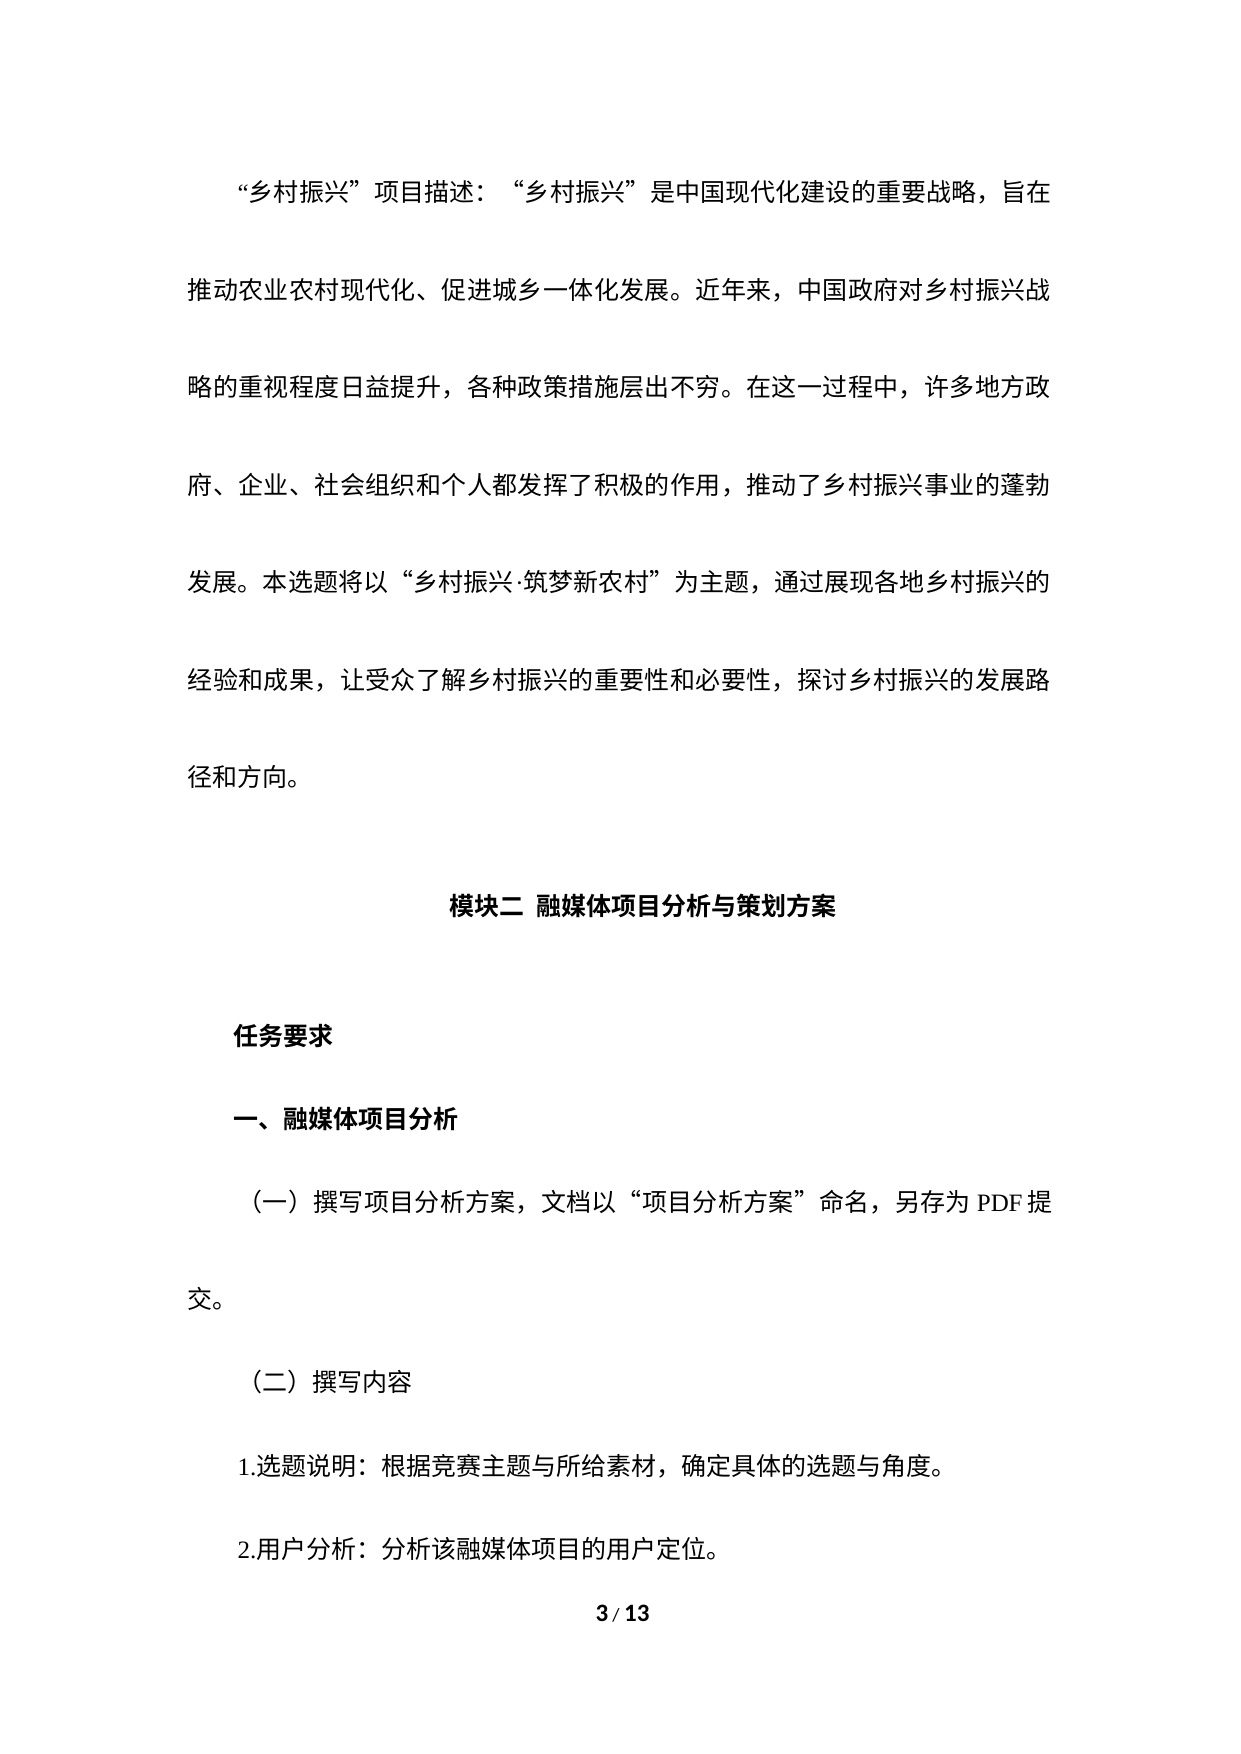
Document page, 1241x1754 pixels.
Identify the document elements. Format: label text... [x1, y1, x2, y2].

text （二）撰写内容 [187, 1348, 1053, 1413]
text 任务要求 [187, 1002, 1053, 1067]
text （一）撰写项目分析方案，文档以“项目分析方案”命名，另存为PDF提交。 [187, 1168, 1053, 1330]
text 2.用户分析：分析该融媒体项目的用户定位。 [187, 1515, 1053, 1580]
text 1.选题说明：根据竞赛主题与所给素材，确定具体的选题与角度。 [187, 1432, 1053, 1497]
text 模块二 融媒体项目分析与策划方案 [187, 872, 1053, 937]
text 一、融媒体项目分析 [187, 1085, 1053, 1150]
text “乡村振兴”项目描述：“乡村振兴”是中国现代化建设的重要战略，旨在推动农业农村现代化、促进城乡一体化发展。近年来，中国政府对乡村振兴战略的重视程度日益提升，各种政策措施层出不穷。在这一过程中，许多地方政府、企业、社会组织和个人都发挥了积极的作用，推动了乡村振兴事业的蓬勃发展。本选题将以“乡村振兴·筑梦新农村”为主题，通过展现各地乡村振兴的经验和成果，让受众了解乡村振兴的重要性和必要性，探讨乡村振兴的发展路径和方向。 [187, 158, 1053, 808]
